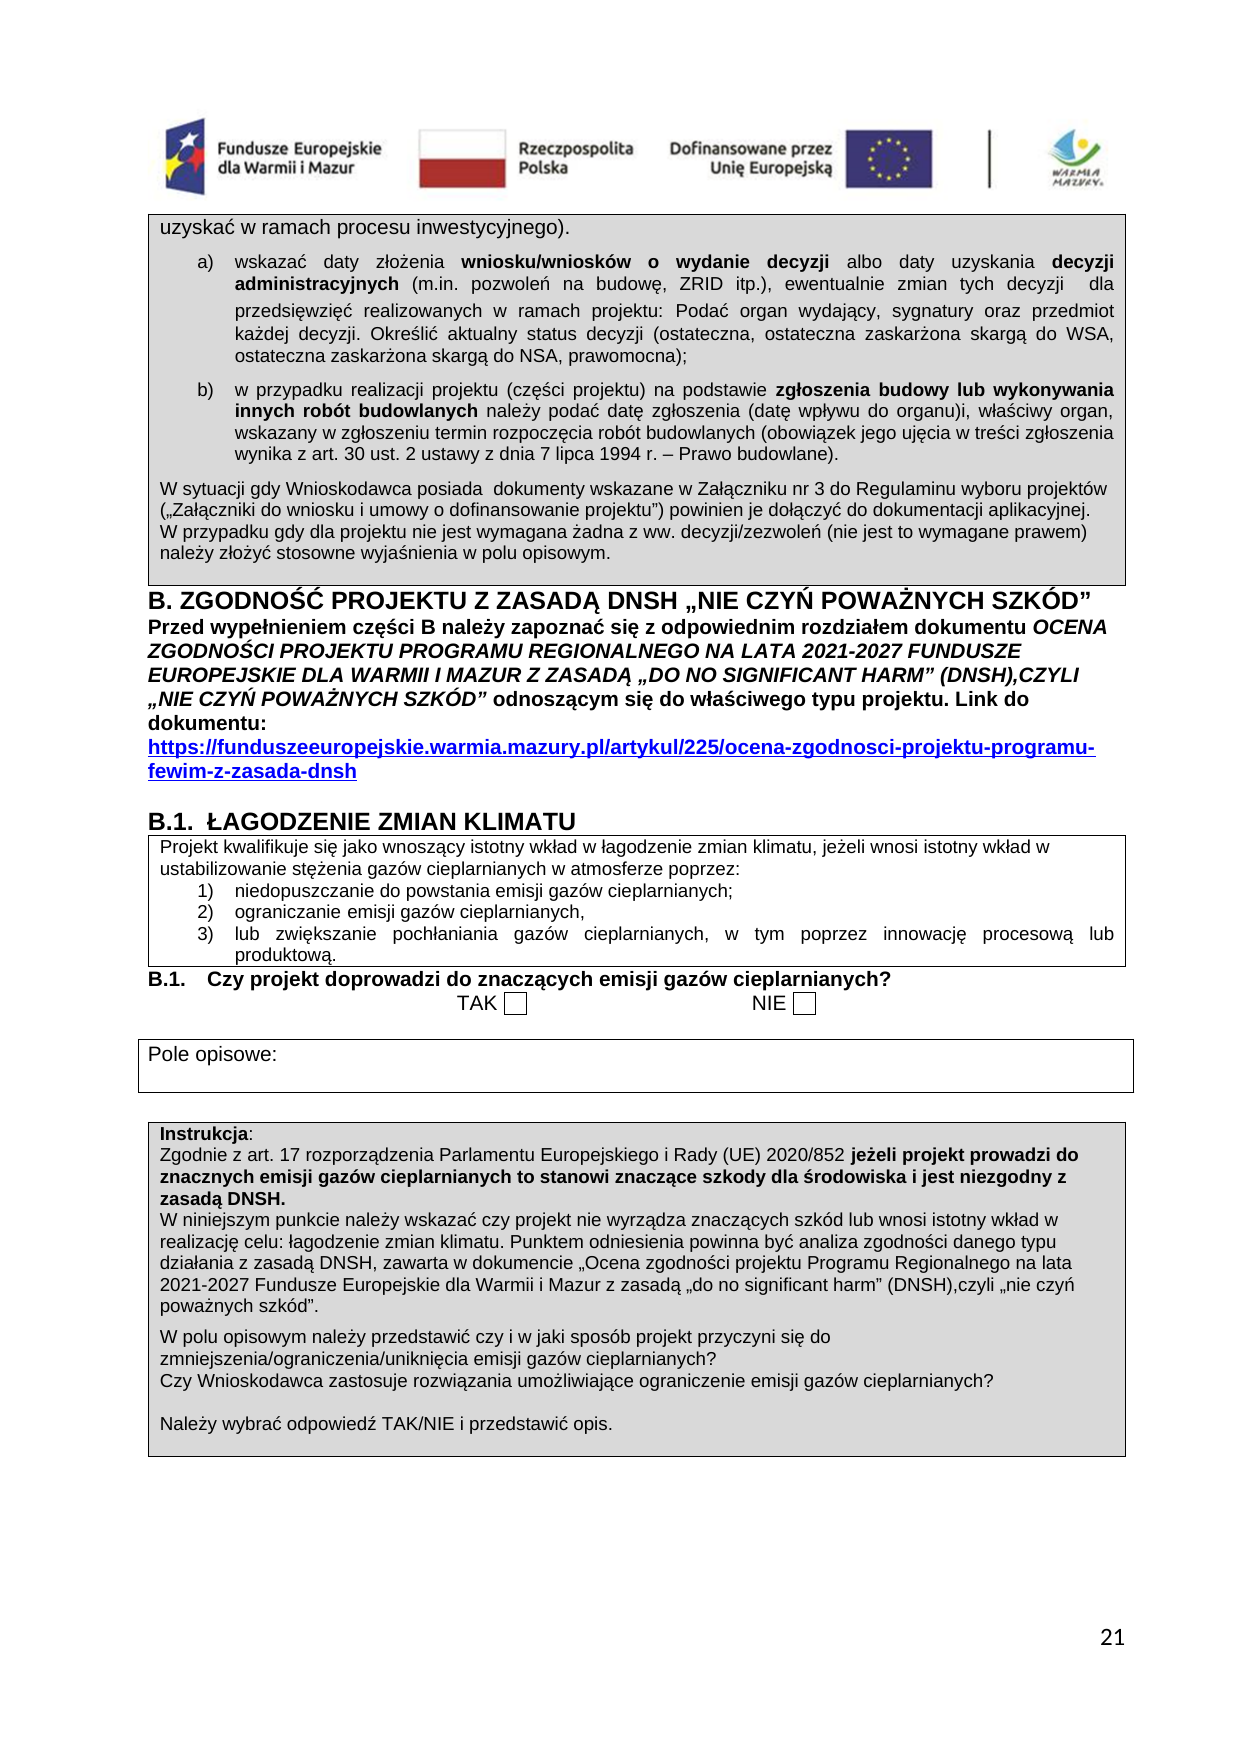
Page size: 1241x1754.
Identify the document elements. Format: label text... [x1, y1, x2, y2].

table_header Projekt kwalifikuje się jako wnoszący istotny wkład w łagodzenie zmian klimatu, jeżeli wnosi istotny wkład w ustabilizowanie stężenia gazów cieplarnianych w atmosferze poprzez: niedopuszczanie do powstania emisji gazów cieplarnianych; ograniczanie emisji gazów cieplarnianych, lub zwiększanie pochłaniania gazów cieplarnianych, w tym poprzez innowację procesową lub produktową. [149, 836, 1125, 966]
text B. ZGODNOŚĆ PROJEKTU Z ZASADĄ DNSH „NIE CZYŃ POWAŻNYCH SZKÓD” [148, 586, 1125, 615]
text B.1. ŁAGODZENIE ZMIAN KLIMATU [148, 807, 1125, 835]
table_header Instrukcja: Zgodnie z art. 17 rozporządzenia Parlamentu Europejskiego i Rady (UE) 2020/852 jeżeli projekt prowadzi do znacznych emisji gazów cieplarnianych to stanowi znaczące szkody dla środowiska i jest niezgodny z zasadą DNSH. W niniejszym punkcie należy wskazać czy projekt nie wyrządza znaczących szkód lub wnosi istotny wkład w realizację celu: łagodzenie zmian klimatu. Punktem odniesienia powinna być analiza zgodności danego typu działania z zasadą DNSH, zawarta w dokumencie „Ocena zgodności projektu Programu Regionalnego na lata 2021-2027 Fundusze Europejskie dla Warmii i Mazur z zasadą „do no significant harm” (DNSH),czyli „nie czyń poważnych szkód”. W polu opisowym należy przedstawić czy i w jaki sposób projekt przyczyni się do zmniejszenia/ograniczenia/uniknięcia emisji gazów cieplarnianych? Czy Wnioskodawca zastosuje rozwiązania umożliwiające ograniczenie emisji gazów cieplarnianych? Należy wybrać odpowiedź TAK/NIE i przedstawić opis. [149, 1123, 1125, 1456]
text TAK NIE [148, 991, 1125, 1015]
text B.1. Czy projekt doprowadzi do znaczących emisji gazów cieplarnianych? [148, 967, 1125, 991]
text Przed wypełnieniem części B należy zapoznać się z odpowiednim rozdziałem dokumentu OCENA ZGODNOŚCI PROJEKTU PROGRAMU REGIONALNEGO NA LATA 2021-2027 FUNDUSZE EUROPEJSKIE DLA WARMII I MAZUR Z ZASADĄ „DO NO SIGNIFICANT HARM” (DNSH),CZYLI „NIE CZYŃ POWAŻNYCH SZKÓD” odnoszącym się do właściwego typu projektu. Link do dokumentu: [148, 615, 1125, 735]
picture [147, 99, 1123, 214]
text Pole opisowe: [139, 1040, 1133, 1066]
text https://funduszeeuropejskie.warmia.mazury.pl/artykul/225/ocena-zgodnosci-projektu-programu-fewim-z-zasada-dnsh [148, 735, 1125, 783]
